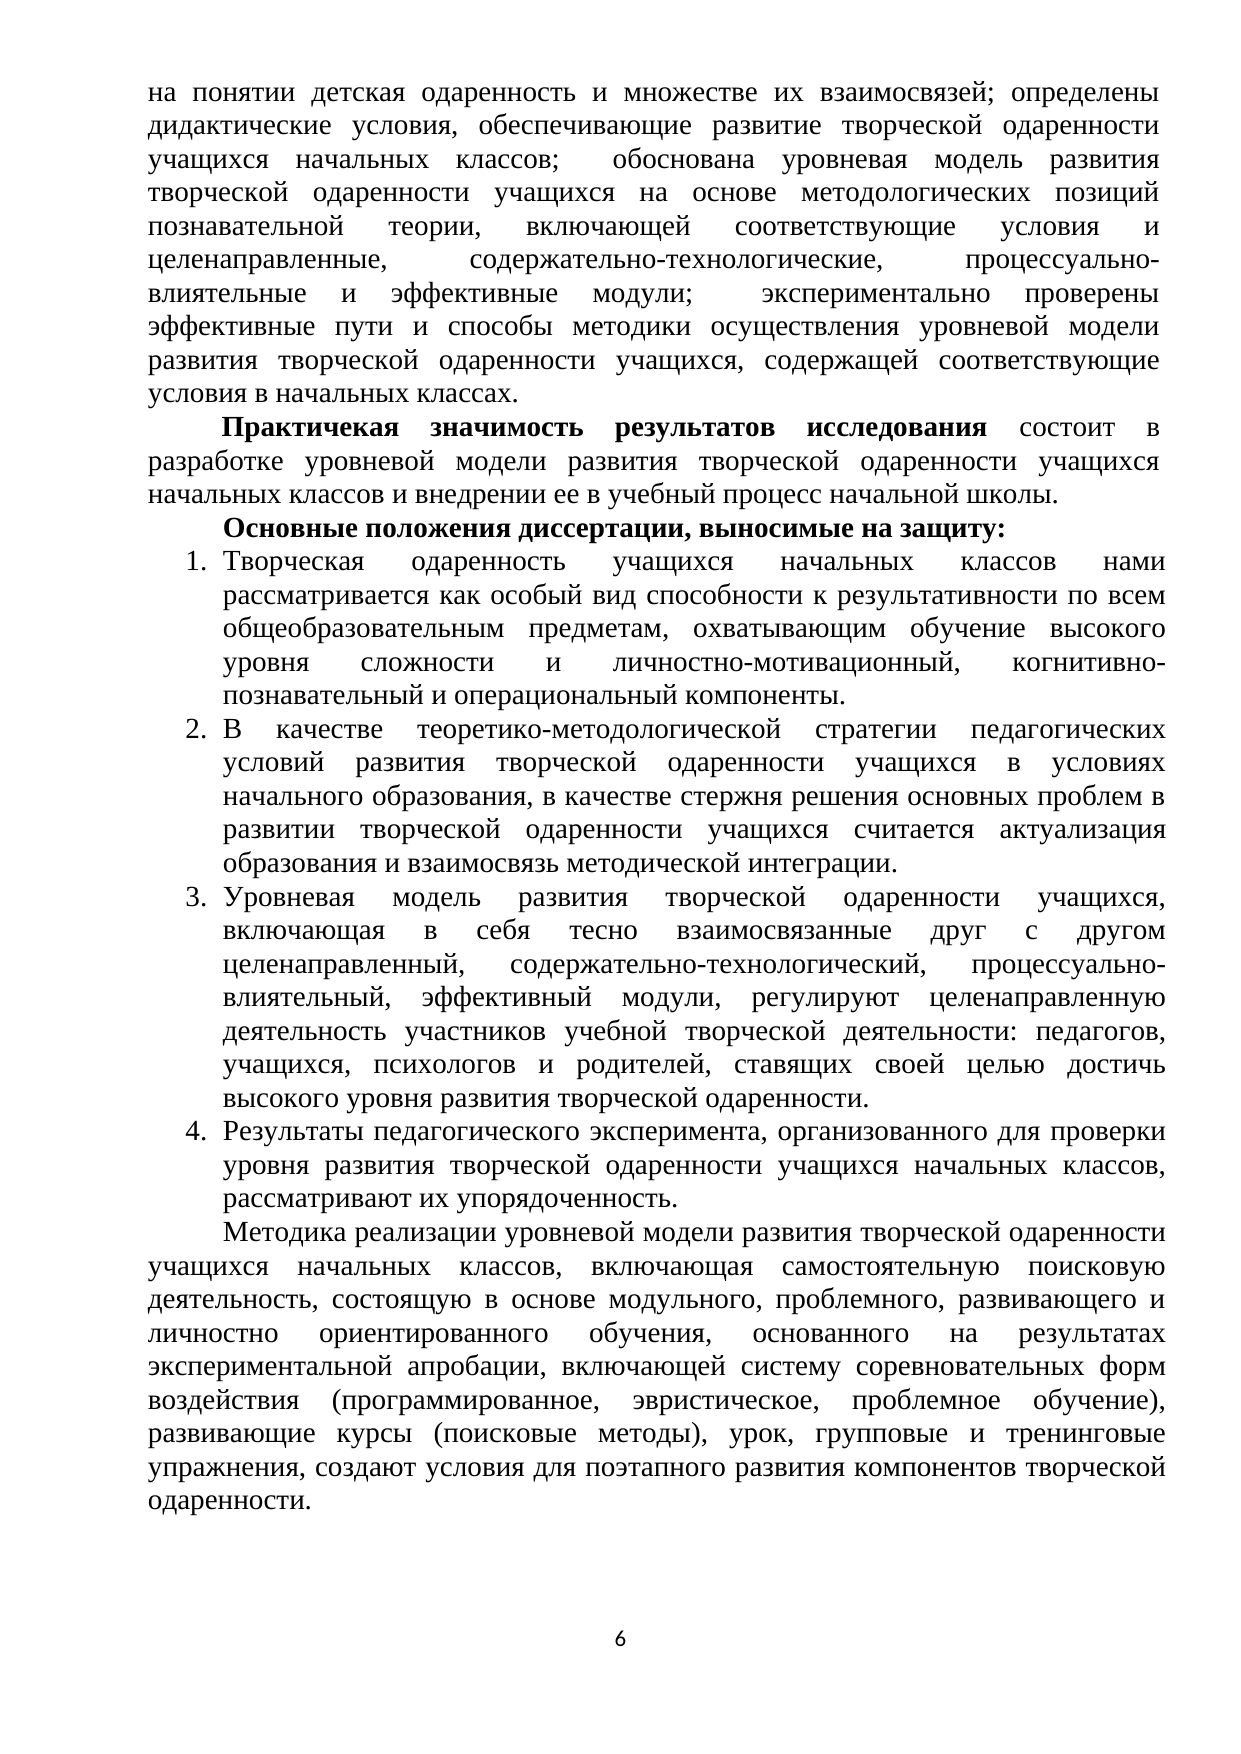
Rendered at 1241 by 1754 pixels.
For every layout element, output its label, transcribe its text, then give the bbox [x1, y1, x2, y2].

list Методика реализации уровневой модели развития творческой одаренности учащихся начальных классов, включающая самостоятельную поисковую деятельность, состоящую в основе модульного, проблемного, развивающего и личностно ориентированного обучения, основанного на результатах экспериментальной апробации, включающей систему соревновательных форм воздействия (программированное, эвристическое, проблемное обучение), развивающие курсы (поисковые методы), урок, групповые и тренинговые упражнения, создают условия для поэтапного развития компонентов творческой одаренности. [148, 1214, 1166, 1516]
text Практичекая значимость результатов исследования состоит в разработке уровневой модели развития творческой одаренности учащихся начальных классов и внедрении ее в учебный процесс начальной школы. [148, 409, 1160, 510]
list В качестве теоретико-методологической стратегии педагогических условий развития творческой одаренности учащихся в условиях начального образования, в качестве стержня решения основных проблем в развитии творческой одаренности учащихся считается актуализация образования и взаимосвязь методической интеграции. [185, 711, 1166, 879]
list Результаты педагогического эксперимента, организованного для проверки уровня развития творческой одаренности учащихся начальных классов, рассматривают их упорядоченность. [185, 1113, 1166, 1214]
list Творческая одаренность учащихся начальных классов нами рассматривается как особый вид способности к результативности по всем общеобразовательным предметам, охватывающим обучение высокого уровня сложности и личностно-мотивационный, когнитивно-познавательный и операциональный компоненты. [185, 543, 1166, 711]
list Уровневая модель развития творческой одаренности учащихся, включающая в себя тесно взаимосвязанные друг с другом целенаправленный, содержательно-технологический, процессуально-влиятельный, эффективный модули, регулируют целенаправленную деятельность участников учебной творческой деятельности: педагогов, учащихся, психологов и родителей, ставящих своей целью достичь высокого уровня развития творческой одаренности. [185, 879, 1166, 1113]
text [148, 74, 1160, 409]
text Основные положения диссертации, выносимые на защиту: [148, 510, 1166, 543]
